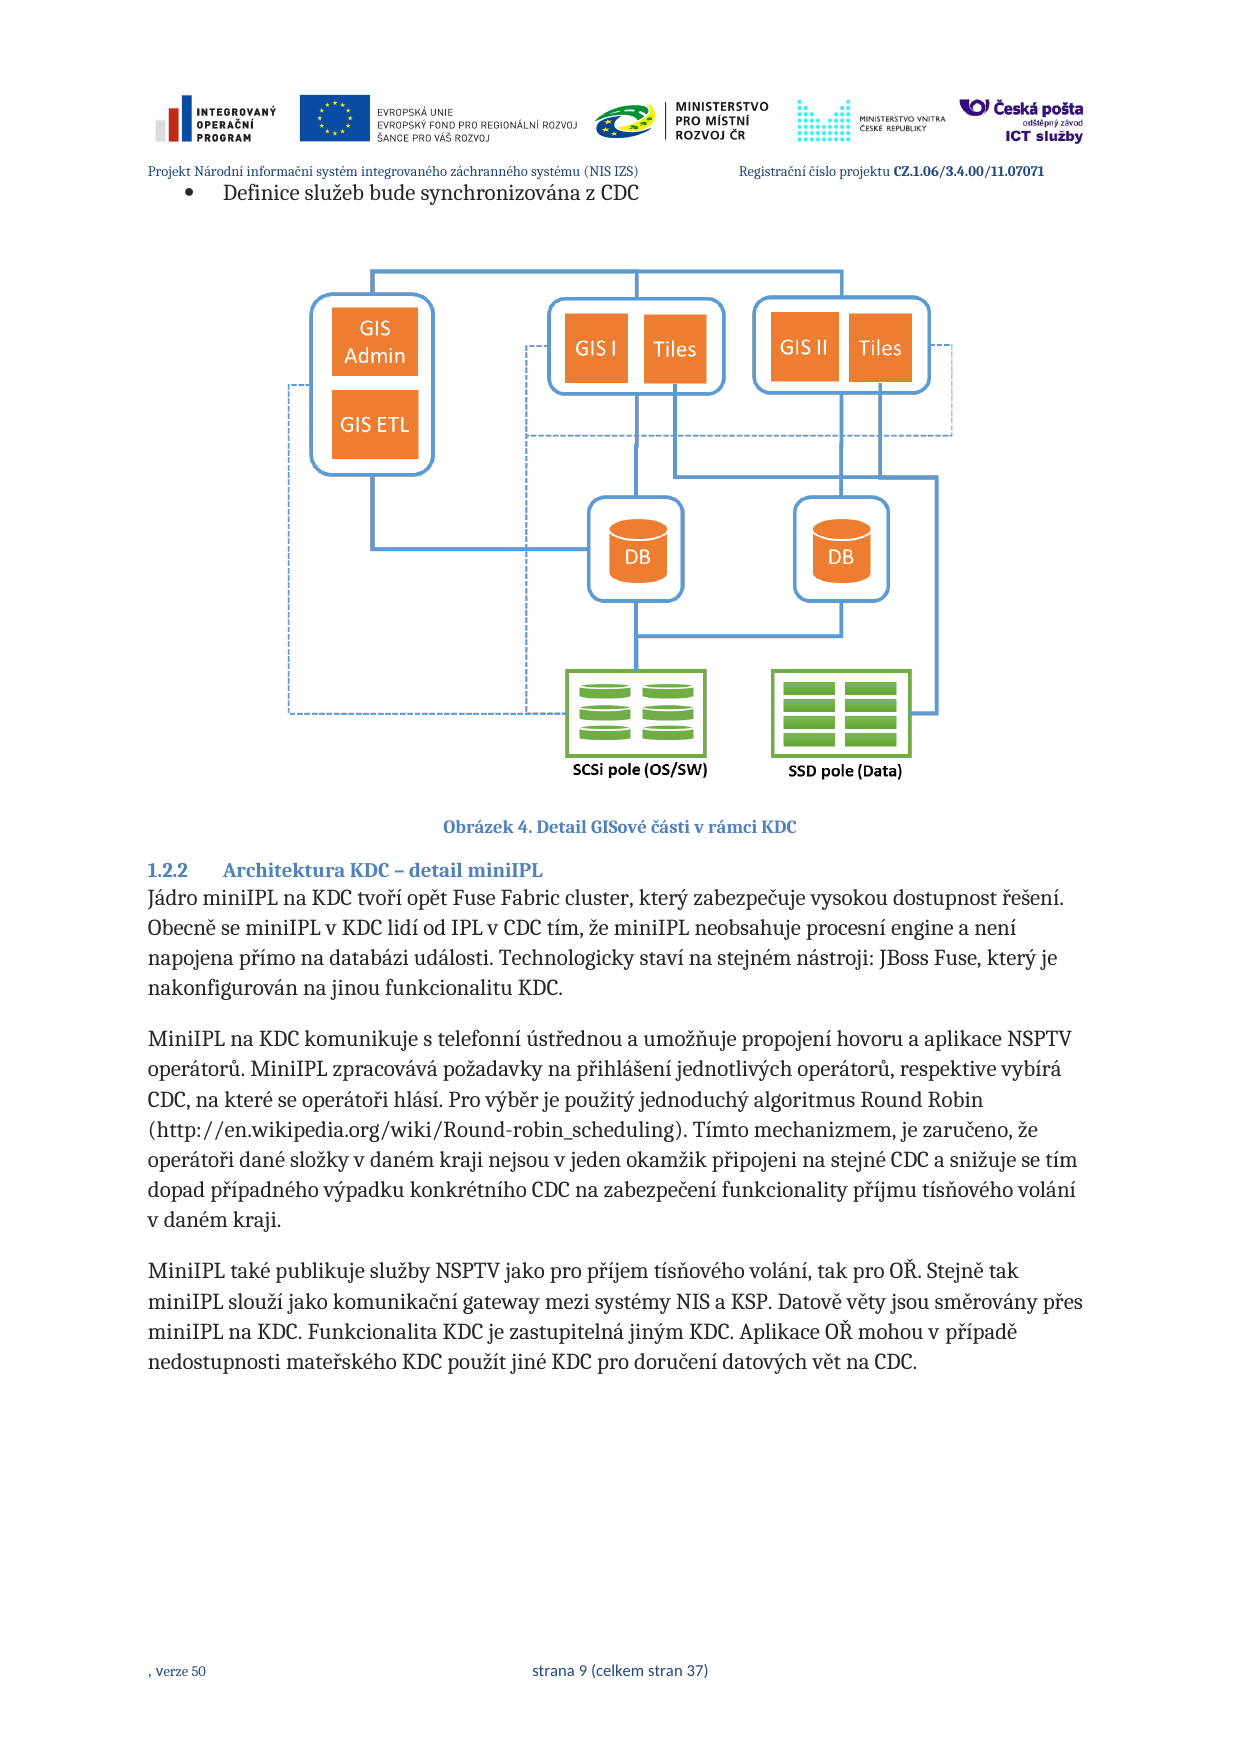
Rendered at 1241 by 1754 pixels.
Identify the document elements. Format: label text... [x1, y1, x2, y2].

picture [287, 269, 953, 792]
text MiniIPL na KDC komunikuje s telefonní ústřednou a umožňuje propojení hovoru a aplikace NSPTV operátorů. MiniIPL zpracovává požadavky na přihlášení jednotlivých operátorů, respektive vybírá CDC, na které se operátoři hlásí. Pro výběr je použitý jednoduchý algoritmus Round Robin (http://en.wikipedia.org/wiki/Round-robin_scheduling). Tímto mechanizmem, je zaručeno, že operátoři dané složky v daném kraji nejsou v jeden okamžik připojeni na stejné CDC a snižuje se tím dopad případného výpadku konkrétního CDC na zabezpečení funkcionality příjmu tísňového volání v daném kraji. [148, 1026, 1092, 1234]
subtitle Architektura KDC – detail miniIPL [148, 858, 1092, 882]
text Jádro miniIPL na KDC tvoří opět Fuse Fabric cluster, který zabezpečuje vysokou dostupnost řešení. Obecně se miniIPL v KDC lidí od IPL v CDC tím, že miniIPL neobsahuje procesní engine a není napojena přímo na databázi události. Technologicky staví na stejném nástroji: JBoss Fuse, který je nakonfigurován na jinou funkcionalitu KDC. [148, 884, 1092, 1001]
text MiniIPL také publikuje služby NSPTV jako pro příjem tísňového volání, tak pro OŘ. Stejně tak miniIPL slouží jako komunikační gateway mezi systémy NIS a KSP. Datově věty jsou směrovány přes miniIPL na KDC. Funkcionalita KDC je zastupitelná jiným KDC. Aplikace OŘ mohou v případě nedostupnosti mateřského KDC použít jiné KDC pro doručení datových vět na CDC. [148, 1258, 1092, 1375]
list Definice služeb bude synchronizována z CDC [185, 180, 1092, 206]
picture [147, 86, 1091, 152]
